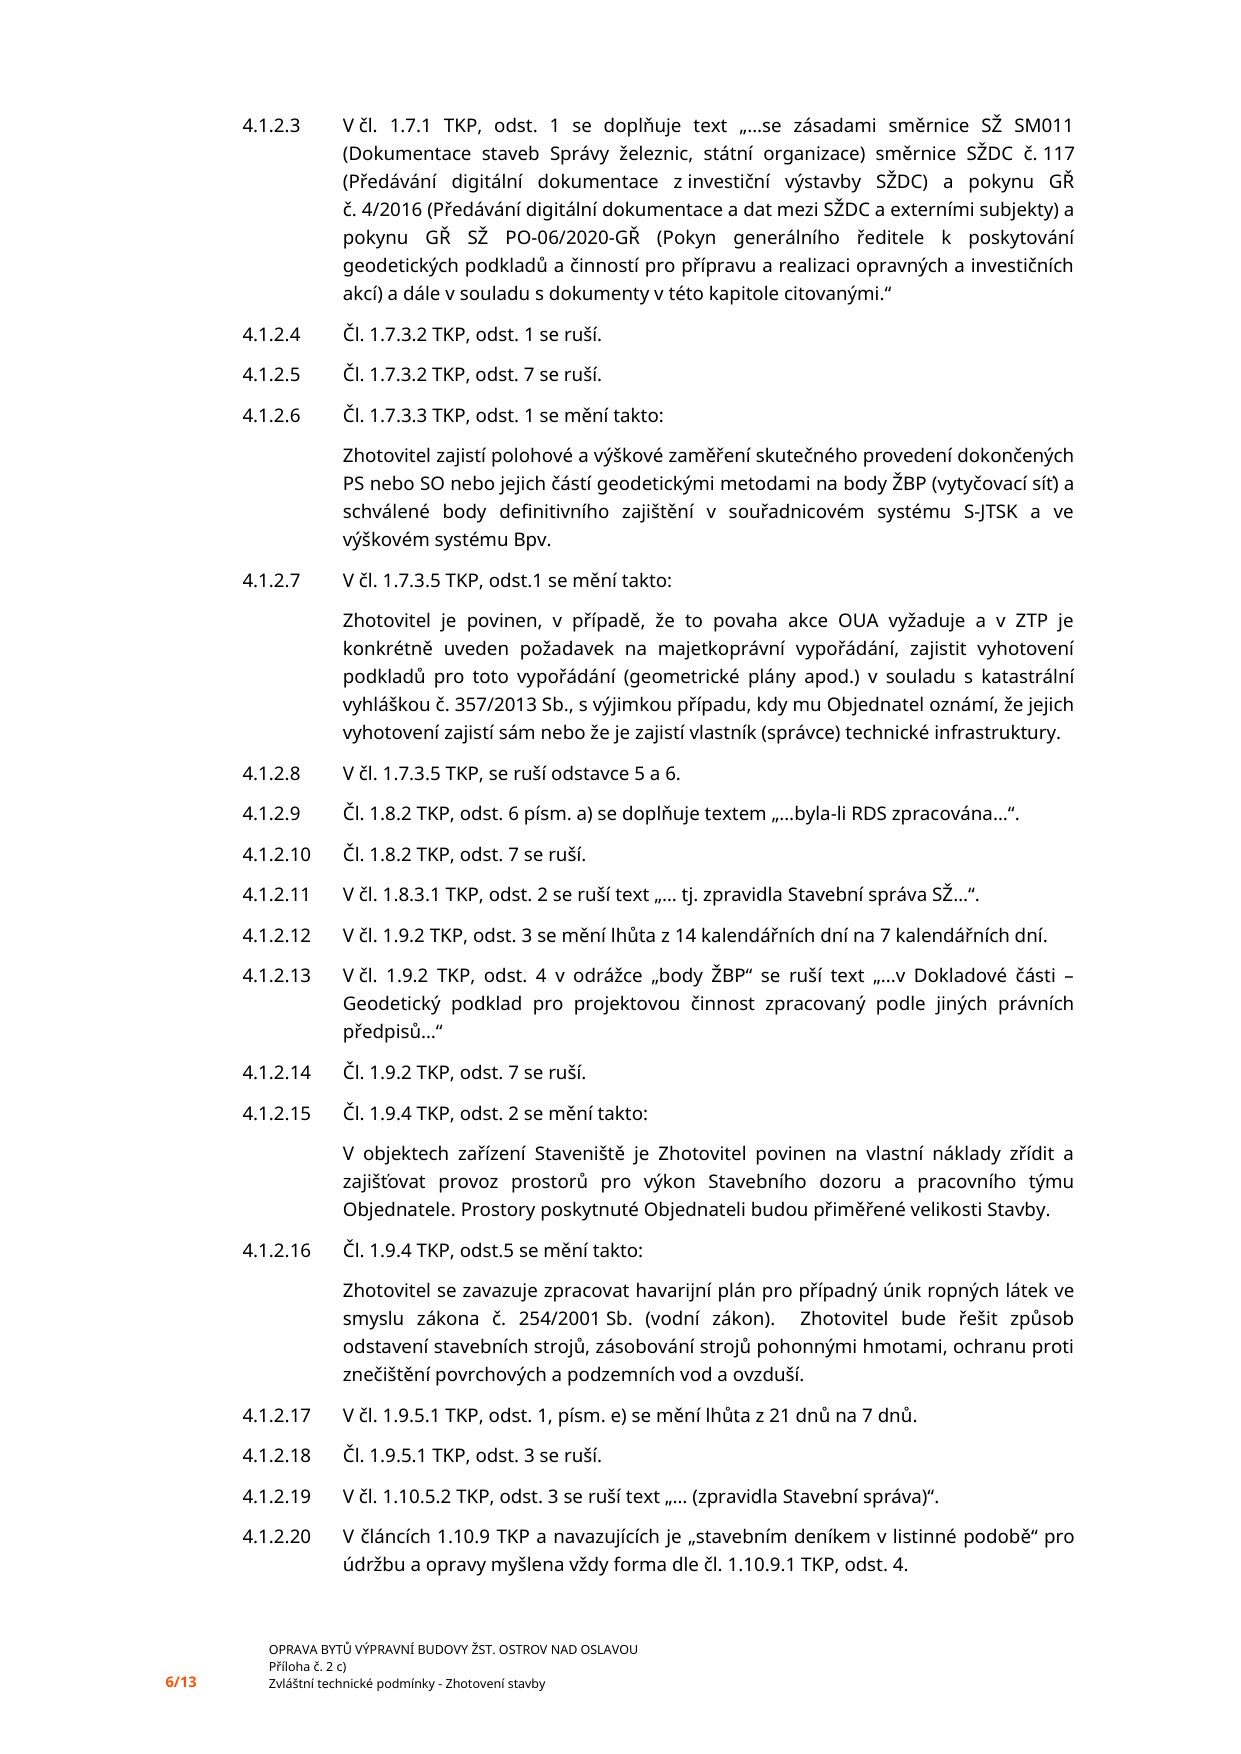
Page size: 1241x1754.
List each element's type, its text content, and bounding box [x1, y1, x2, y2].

list Zhotovitel je povinen, v případě, že to povaha akce OUA vyžaduje a v ZTP je konkrétně uveden požadavek na majetkoprávní vypořádání, zajistit vyhotovení podkladů pro toto vypořádání (geometrické plány apod.) v souladu s katastrální vyhláškou č. 357/2013 Sb., s výjimkou případu, kdy mu Objednatel oznámí, že jejich vyhotovení zajistí sám nebo že je zajistí vlastník (správce) technické infrastruktury. [343, 607, 1075, 745]
list Zhotovitel se zavazuje zpracovat havarijní plán pro případný únik ropných látek ve smyslu zákona č. 254/2001 Sb. (vodní zákon). Zhotovitel bude řešit způsob odstavení stavebních strojů, zásobování strojů pohonnými hmotami, ochranu proti znečištění povrchových a podzemních vod a ovzduší. [343, 1277, 1075, 1387]
text V čl. 1.7.3.5 TKP, odst.1 se mění takto: [242, 567, 1075, 592]
list V objektech zařízení Staveniště je Zhotovitel povinen na vlastní náklady zřídit a zajišťovat provoz prostorů pro výkon Stavebního dozoru a pracovního týmu Objednatele. Prostory poskytnuté Objednateli budou přiměřené velikosti Stavby. [343, 1140, 1075, 1222]
text V článcích 1.10.9 TKP a navazujících je „stavebním deníkem v listinné podobě“ pro údržbu a opravy myšlena vždy forma dle čl. 1.10.9.1 TKP, odst. 4. [242, 1523, 1075, 1577]
text V čl. 1.7.3.5 TKP, se ruší odstavce 5 a 6. [242, 760, 1075, 786]
text Čl. 1.7.3.3 TKP, odst. 1 se mění takto: [242, 402, 1075, 427]
text Čl. 1.7.3.2 TKP, odst. 7 se ruší. [242, 361, 1075, 387]
text V čl. 1.7.1 TKP, odst. 1 se doplňuje text „…se zásadami směrnice SŽ SM011 (Dokumentace staveb Správy železnic, státní organizace) směrnice SŽDC č. 117 (Předávání digitální dokumentace z investiční výstavby SŽDC) a pokynu GŘ č. 4/2016 (Předávání digitální dokumentace a dat mezi SŽDC a externími subjekty) a pokynu GŘ SŽ PO-06/2020-GŘ (Pokyn generálního ředitele k poskytování geodetických podkladů a činností pro přípravu a realizaci opravných a investičních akcí) a dále v souladu s dokumenty v této kapitole citovanými.“ [242, 112, 1075, 306]
text Čl. 1.9.5.1 TKP, odst. 3 se ruší. [242, 1442, 1075, 1468]
text V čl. 1.9.2 TKP, odst. 3 se mění lhůta z 14 kalendářních dní na 7 kalendářních dní. [242, 922, 1075, 948]
text Čl. 1.7.3.2 TKP, odst. 1 se ruší. [242, 321, 1075, 346]
text Čl. 1.9.4 TKP, odst. 2 se mění takto: [242, 1100, 1075, 1125]
text V čl. 1.8.3.1 TKP, odst. 2 se ruší text „… tj. zpravidla Stavební správa SŽ…“. [242, 882, 1075, 907]
text Čl. 1.8.2 TKP, odst. 6 písm. a) se doplňuje textem „…byla-li RDS zpracována…“. [242, 801, 1075, 826]
text V čl. 1.10.5.2 TKP, odst. 3 se ruší text „… (zpravidla Stavební správa)“. [242, 1483, 1075, 1508]
text Čl. 1.9.4 TKP, odst.5 se mění takto: [242, 1237, 1075, 1262]
text V čl. 1.9.2 TKP, odst. 4 v odrážce „body ŽBP“ se ruší text „...v Dokladové části – Geodetický podklad pro projektovou činnost zpracovaný podle jiných právních předpisů…“ [242, 963, 1075, 1044]
text Čl. 1.8.2 TKP, odst. 7 se ruší. [242, 841, 1075, 867]
list Zhotovitel zajistí polohové a výškové zaměření skutečného provedení dokončených PS nebo SO nebo jejich částí geodetickými metodami na body ŽBP (vytyčovací síť) a schválené body definitivního zajištění v souřadnicovém systému S-JTSK a ve výškovém systému Bpv. [343, 442, 1075, 552]
text Čl. 1.9.2 TKP, odst. 7 se ruší. [242, 1059, 1075, 1085]
text V čl. 1.9.5.1 TKP, odst. 1, písm. e) se mění lhůta z 21 dnů na 7 dnů. [242, 1402, 1075, 1427]
